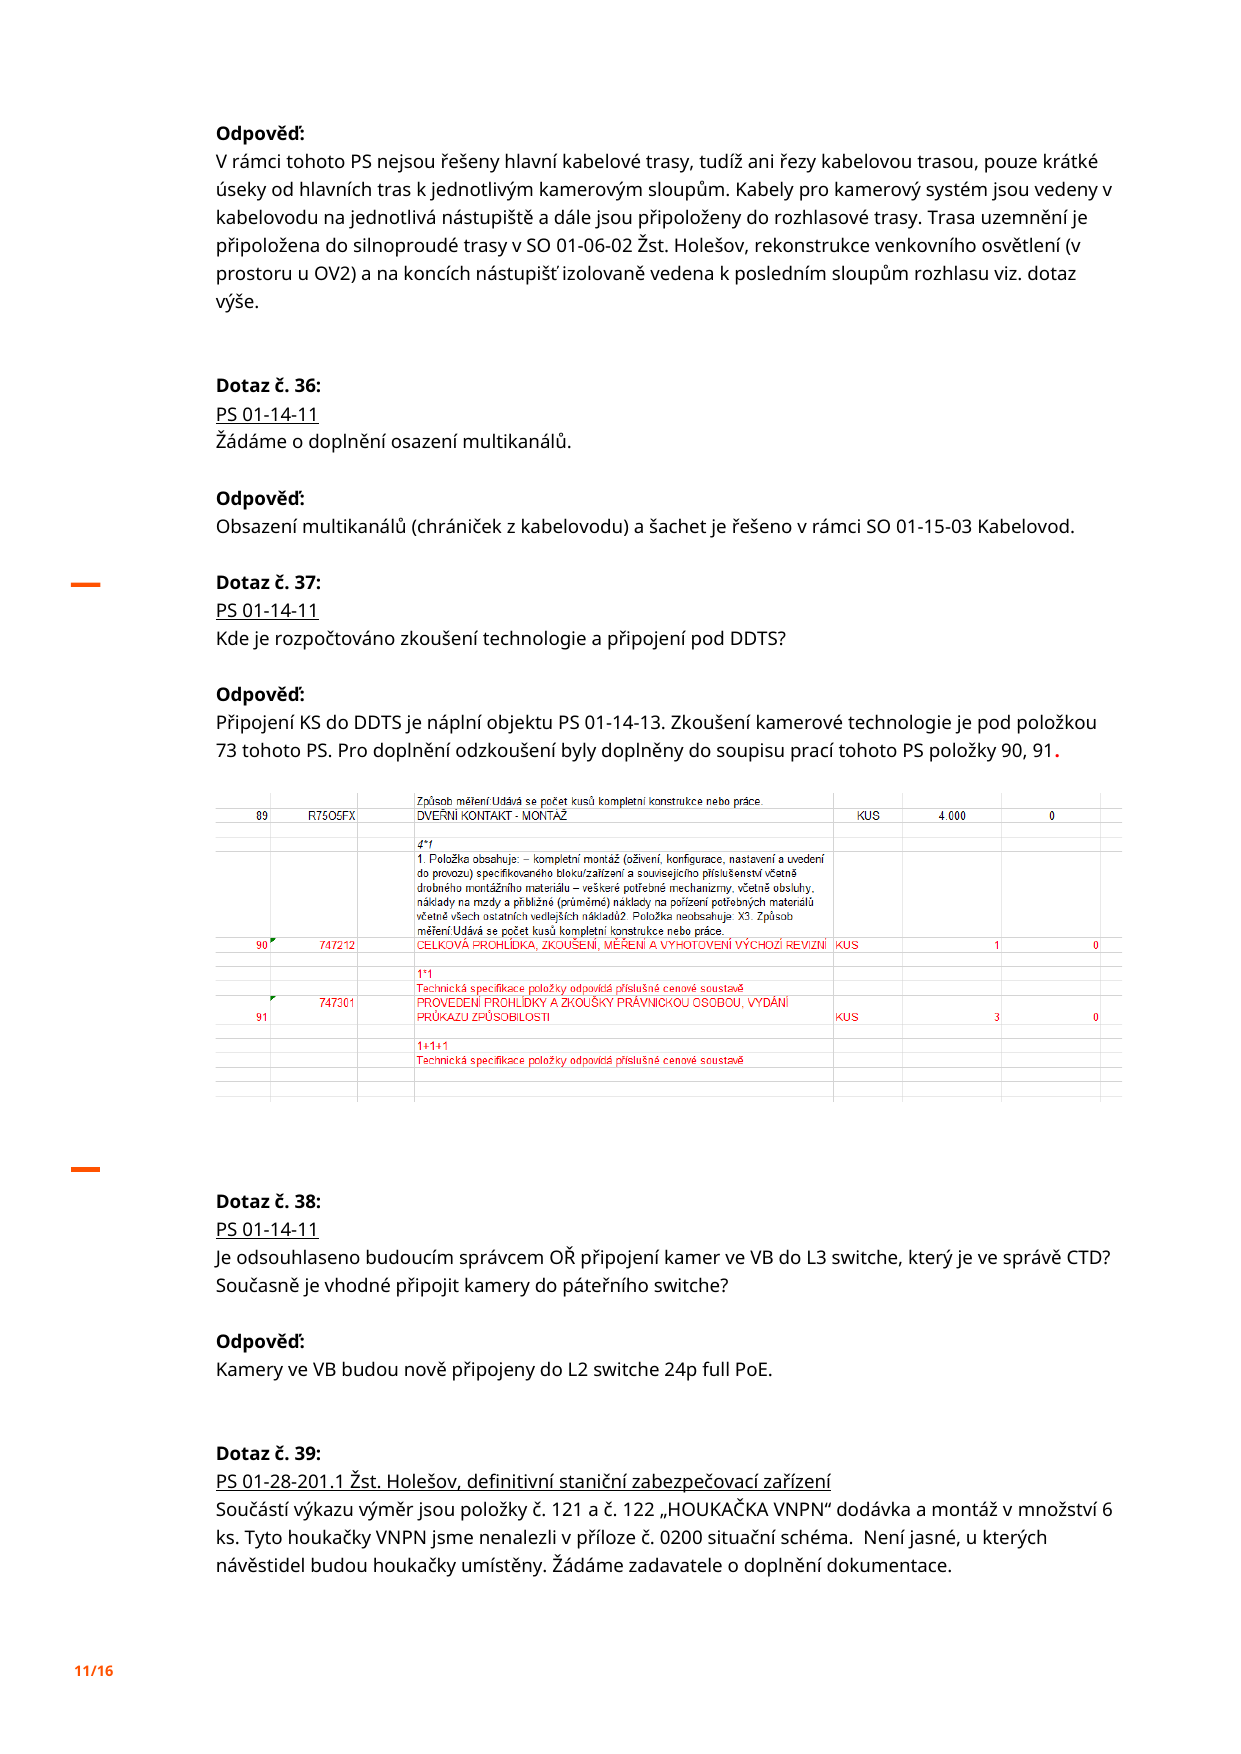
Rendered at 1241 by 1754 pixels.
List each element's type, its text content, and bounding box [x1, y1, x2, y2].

text Dotaz č. 38: [216, 1188, 1122, 1213]
text Kde je rozpočtováno zkoušení technologie a připojení pod DDTS? [216, 625, 1122, 651]
text V rámci tohoto PS nejsou řešeny hlavní kabelové trasy, tudíž ani řezy kabelovou trasou, pouze krátké úseky od hlavních tras k jednotlivým kamerovým sloupům. Kabely pro kamerový systém jsou vedeny v kabelovodu na jednotlivá nástupiště a dále jsou připoloženy do rozhlasové trasy. Trasa uzemnění je připoložena do silnoproudé trasy v SO 01-06-02 Žst. Holešov, rekonstrukce venkovního osvětlení (v prostoru u OV2) a na koncích nástupišť izolovaně vedena k posledním sloupům rozhlasu viz. dotaz výše. [216, 149, 1122, 314]
text Žádáme o doplnění osazení multikanálů. [216, 429, 1122, 454]
text Dotaz č. 39: [216, 1440, 1122, 1466]
text Obsazení multikanálů (chrániček z kabelovodu) a šachet je řešeno v rámci SO 01-15-03 Kabelovod. [216, 513, 1122, 538]
text Odpověď: [216, 681, 1122, 707]
text Odpověď: [216, 121, 1122, 146]
text Dotaz č. 37: [216, 569, 1122, 594]
picture [215, 793, 1123, 1102]
text PS 01-14-11 [216, 401, 1122, 426]
text Kamery ve VB budou nově připojeny do L2 switche 24p full PoE. [216, 1356, 1122, 1382]
text Je odsouhlaseno budoucím správcem OŘ připojení kamer ve VB do L3 switche, který je ve správě CTD? Současně je vhodné připojit kamery do páteřního switche? [216, 1244, 1122, 1298]
text Součástí výkazu výměr jsou položky č. 121 a č. 122 „HOUKAČKA VNPN“ dodávka a montáž v množství 6 ks. Tyto houkačky VNPN jsme nenalezli v příloze č. 0200 situační schéma. Není jasné, u kterých návěstidel budou houkačky umístěny. Žádáme zadavatele o doplnění dokumentace. [216, 1496, 1122, 1578]
text PS 01-14-11 [216, 597, 1122, 622]
text Odpověď: [216, 1328, 1122, 1354]
text Připojení KS do DDTS je náplní objektu PS 01-14-13. Zkoušení kamerové technologie je pod položkou 73 tohoto PS. Pro doplnění odzkoušení byly doplněny do soupisu prací tohoto PS položky 90, 91. [216, 709, 1122, 763]
text PS 01-14-11 [216, 1216, 1122, 1242]
text Dotaz č. 36: [216, 373, 1122, 398]
text Odpověď: [216, 485, 1122, 510]
text PS 01-28-201.1 Žst. Holešov, definitivní staniční zabezpečovací zařízení [216, 1468, 1122, 1494]
